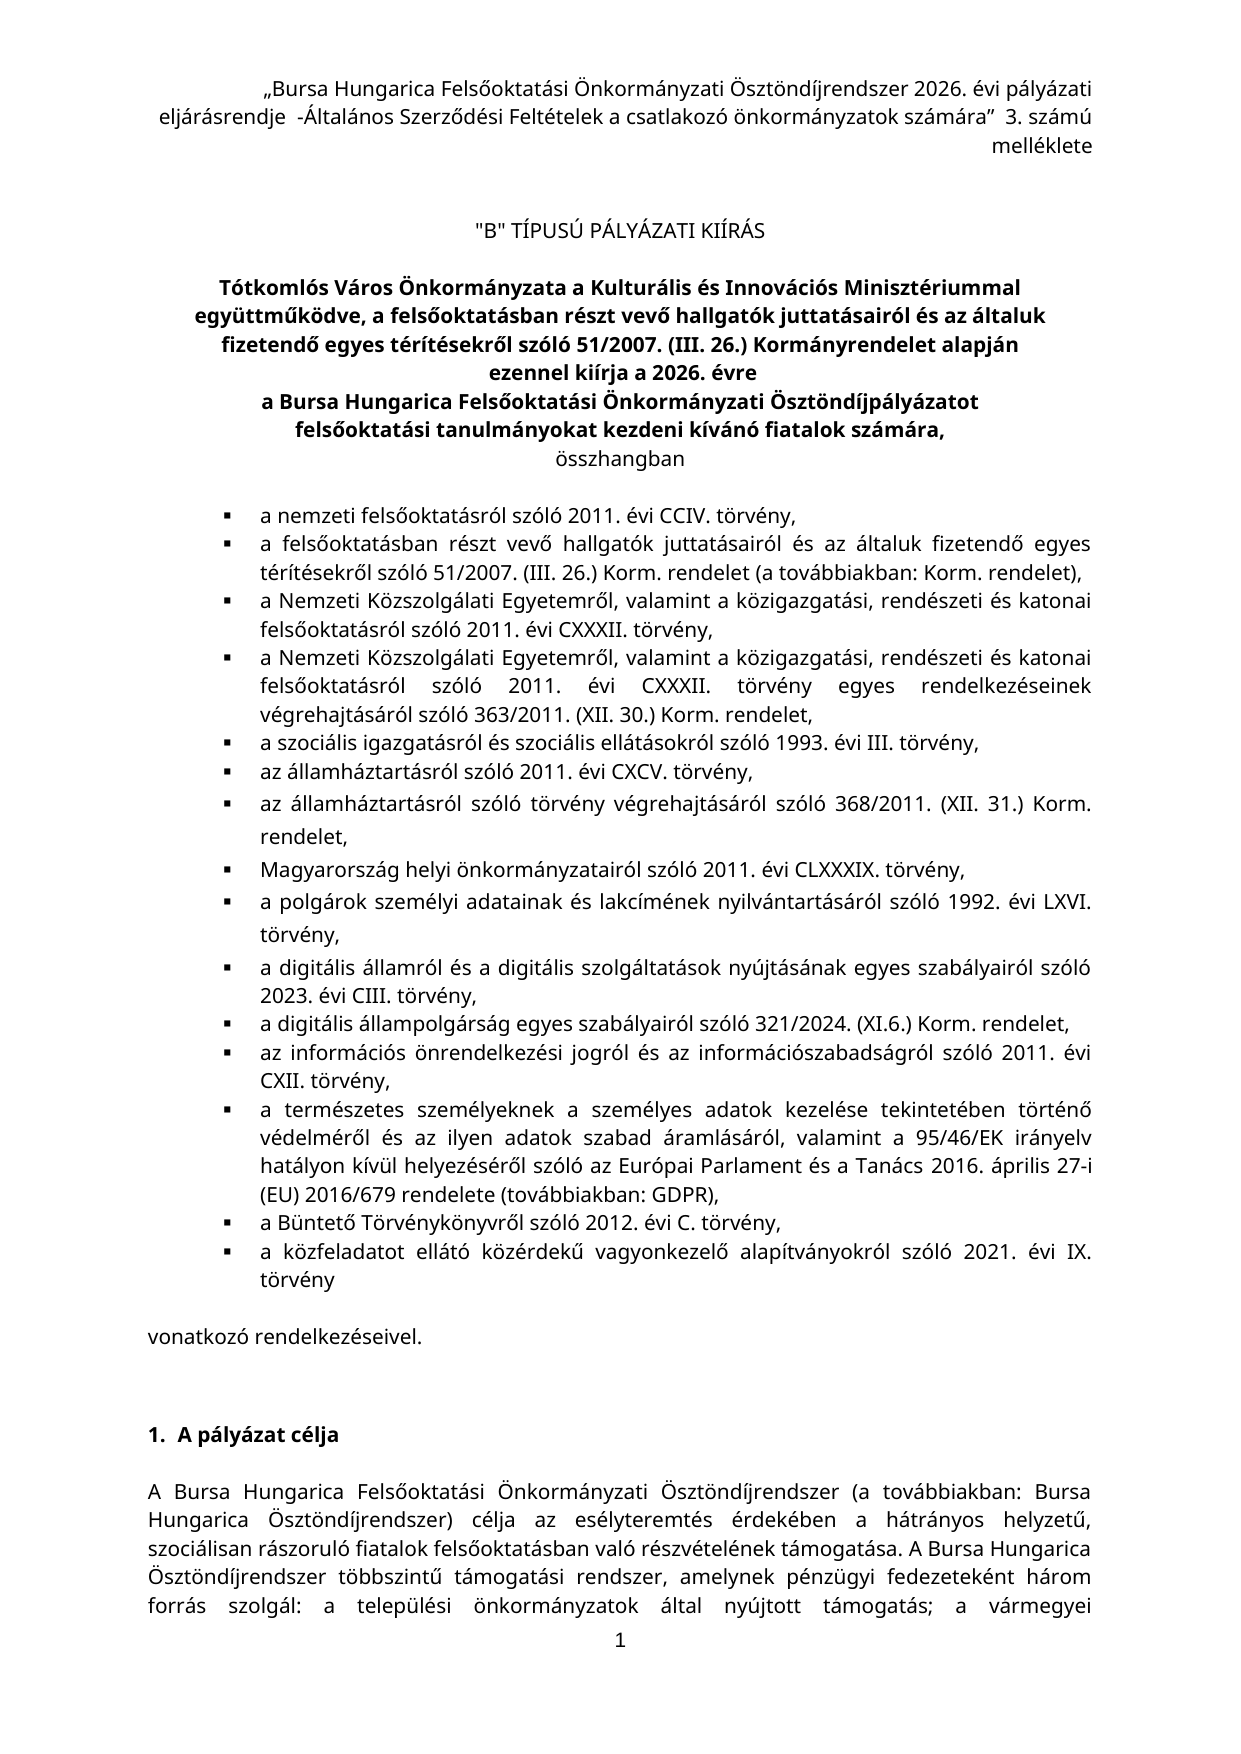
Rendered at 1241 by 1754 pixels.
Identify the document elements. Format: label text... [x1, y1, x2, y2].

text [148, 1477, 1092, 1619]
text Tótkomlós Város Önkormányzata a Kulturális és Innovációs Minisztériummal [148, 273, 1092, 302]
list a digitális államról és a digitális szolgáltatások nyújtásának egyes szabályairól szóló 2023. évi CIII. törvény, [222, 953, 1092, 1009]
list a Nemzeti Közszolgálati Egyetemről, valamint a közigazgatási, rendészeti és katonai felsőoktatásról szóló 2011. évi CXXXII. törvény, [222, 586, 1092, 643]
list a szociális igazgatásról és szociális ellátásokról szóló 1993. évi III. törvény, [222, 728, 1092, 757]
list a természetes személyeknek a személyes adatok kezelése tekintetében történő védelméről és az ilyen adatok szabad áramlásáról, valamint a 95/46/EK irányelv hatályon kívül helyezéséről szóló az Európai Parlament és a Tanács 2016. április 27-i (EU) 2016/679 rendelete (továbbiakban: GDPR), [222, 1095, 1092, 1208]
text együttműködve, a felsőoktatásban részt vevő hallgatók juttatásairól és az általuk fizetendő egyes térítésekről szóló 51/2007. (III. 26.) Kormányrendelet alapján ezennel kiírja a 2026. évre [148, 302, 1092, 387]
subtitle "B" TÍPUSÚ PÁLYÁZATI KIÍRÁS [148, 216, 1092, 245]
list a közfeladatot ellátó közérdekű vagyonkezelő alapítványokról szóló 2021. évi IX. törvény [222, 1237, 1092, 1294]
text vonatkozó rendelkezéseivel. [148, 1322, 1092, 1351]
text felsőoktatási tanulmányokat kezdeni kívánó fiatalok számára, [148, 415, 1092, 444]
list az államháztartásról szóló törvény végrehajtásáról szóló 368/2011. (XII. 31.) Korm. rendelet, [222, 789, 1092, 851]
list Magyarország helyi önkormányzatairól szóló 2011. évi CLXXXIX. törvény, [222, 855, 1092, 883]
list a polgárok személyi adatainak és lakcímének nyilvántartásáról szóló 1992. évi LXVI. törvény, [222, 887, 1092, 948]
list az államháztartásról szóló 2011. évi CXCV. törvény, [222, 757, 1092, 785]
list A pályázat célja [148, 1420, 1092, 1448]
text a Bursa Hungarica Felsőoktatási Önkormányzati Ösztöndíjpályázatot [148, 387, 1092, 415]
list a digitális állampolgárság egyes szabályairól szóló 321/2024. (XI.6.) Korm. rendelet, [222, 1009, 1092, 1038]
list a Nemzeti Közszolgálati Egyetemről, valamint a közigazgatási, rendészeti és katonai felsőoktatásról szóló 2011. évi CXXXII. törvény egyes rendelkezéseinek végrehajtásáról szóló 363/2011. (XII. 30.) Korm. rendelet, [222, 643, 1092, 728]
text összhangban [148, 444, 1092, 472]
list a Büntető Törvénykönyvről szóló 2012. évi C. törvény, [222, 1208, 1092, 1237]
list az információs önrendelkezési jogról és az információszabadságról szóló 2011. évi CXII. törvény, [222, 1038, 1092, 1095]
list a felsőoktatásban részt vevő hallgatók juttatásairól és az általuk fizetendő egyes térítésekről szóló 51/2007. (III. 26.) Korm. rendelet (a továbbiakban: Korm. rendelet), [222, 529, 1092, 586]
list a nemzeti felsőoktatásról szóló 2011. évi CCIV. törvény, [222, 501, 1092, 529]
